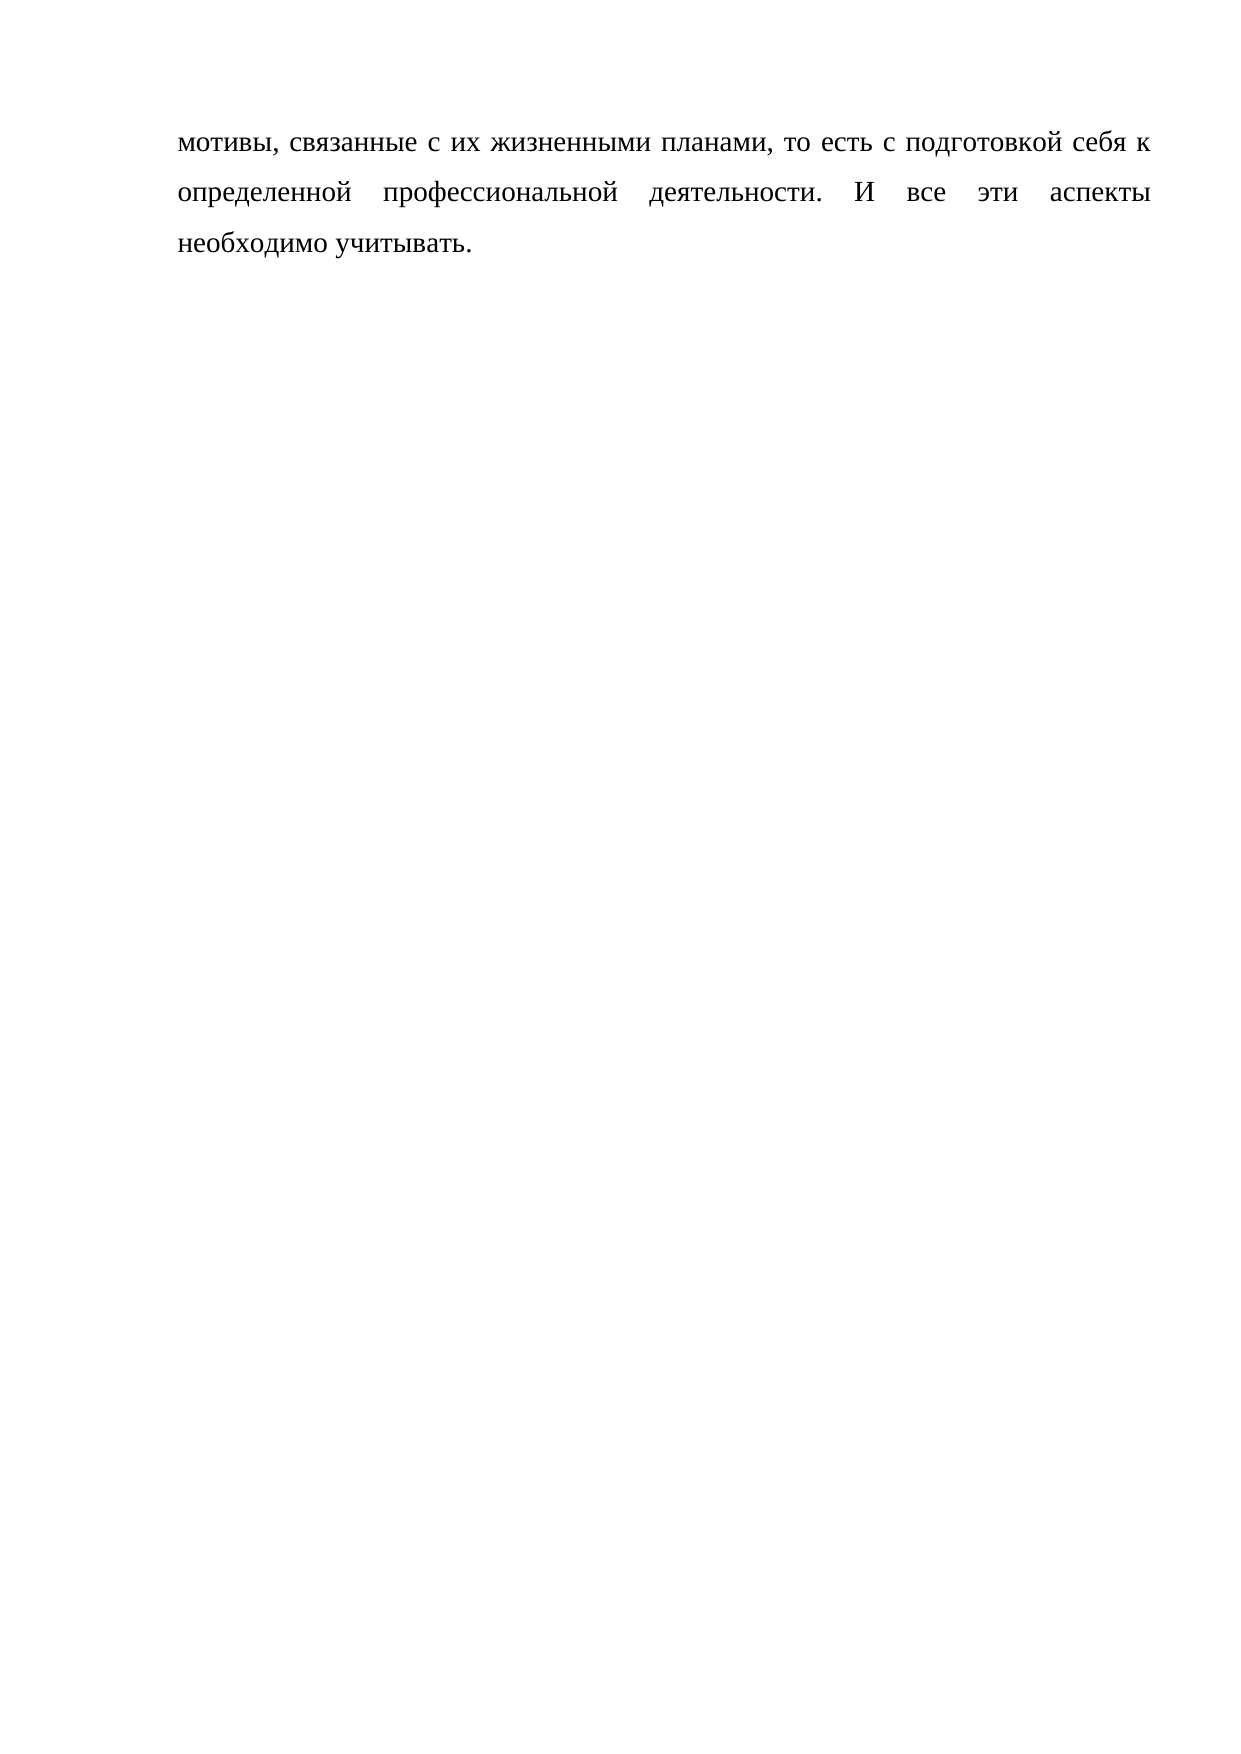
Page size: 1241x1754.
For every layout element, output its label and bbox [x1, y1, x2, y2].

text [177, 124, 1152, 258]
